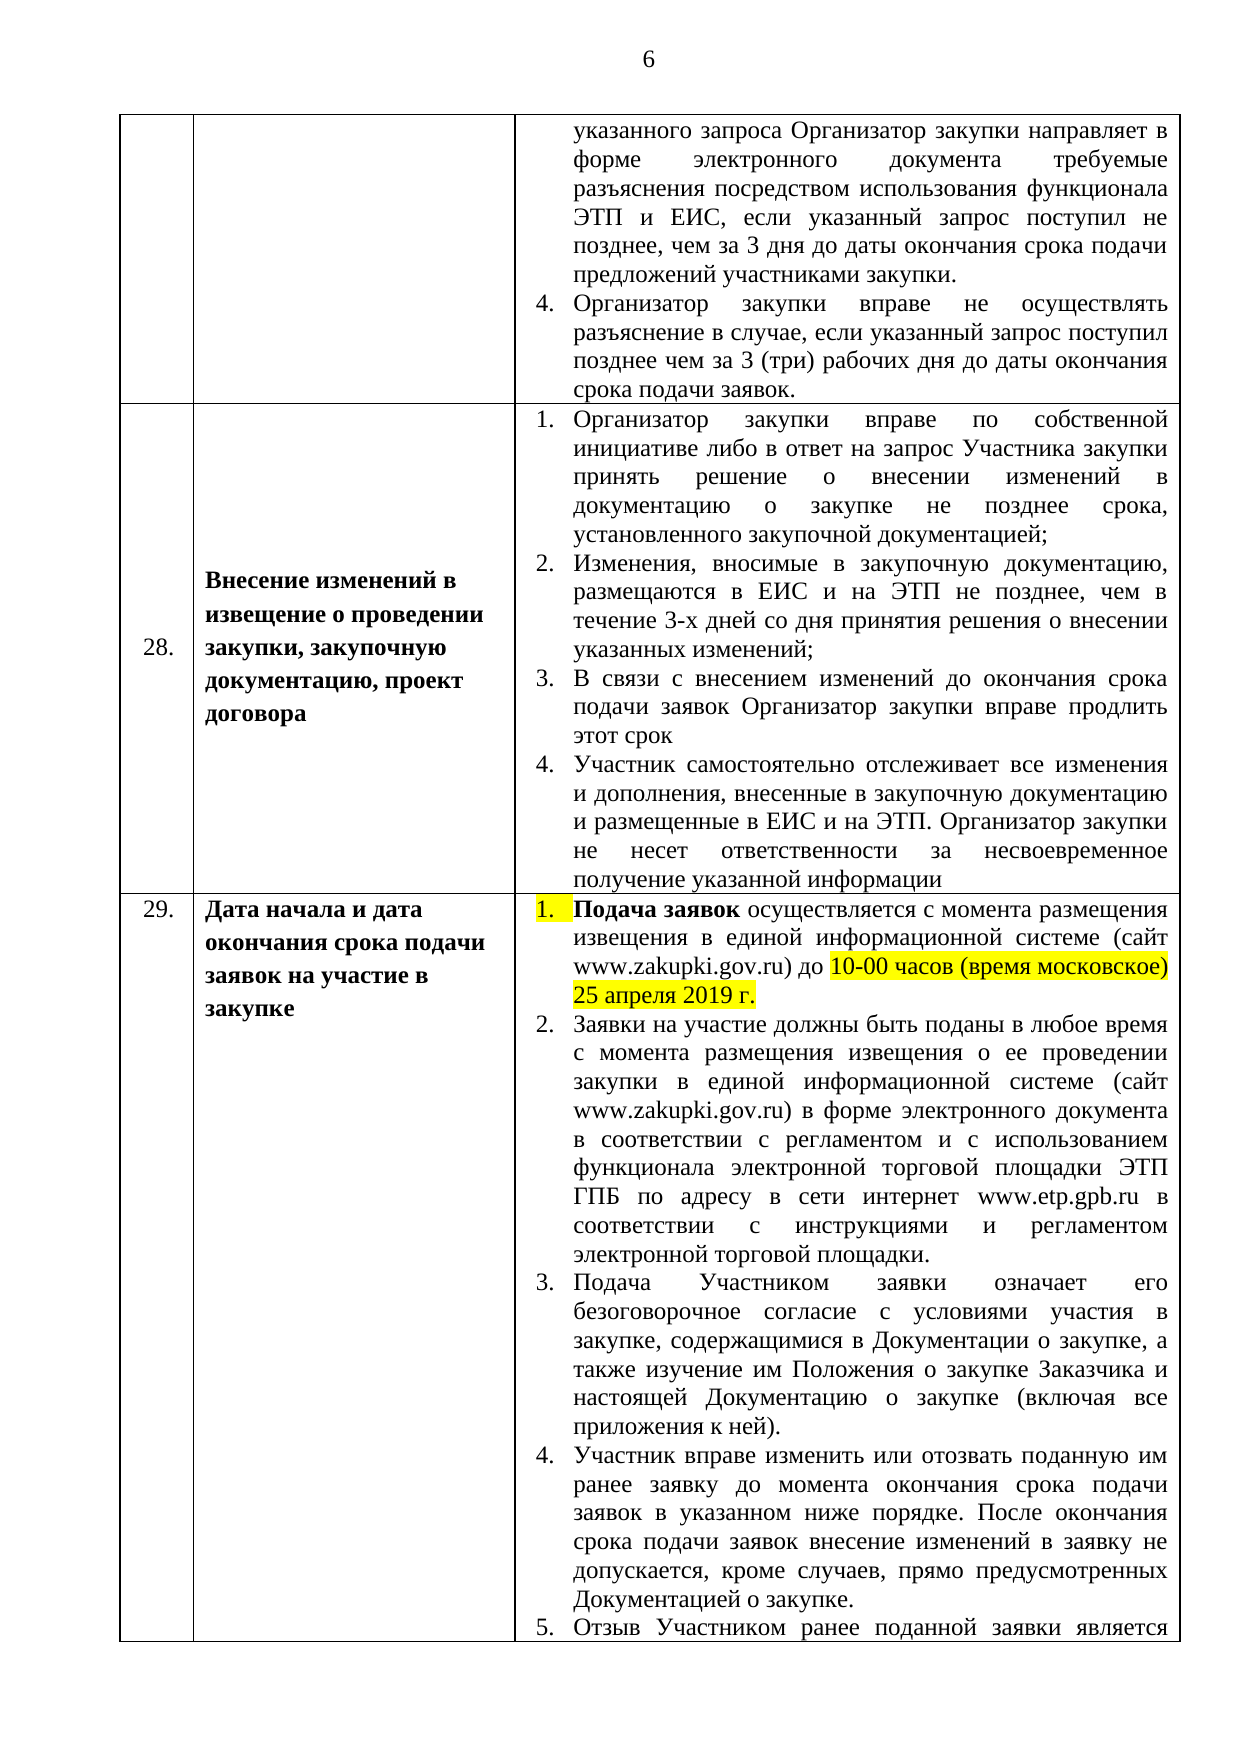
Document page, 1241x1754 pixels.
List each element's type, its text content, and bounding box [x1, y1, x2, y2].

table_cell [516, 894, 1179, 1641]
table_cell [121, 404, 193, 893]
table_cell [121, 115, 193, 403]
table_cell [194, 894, 514, 1641]
table_cell Внесение изменений в извещение о проведении закупки, закупочную документацию, проект договора [194, 404, 514, 893]
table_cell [194, 115, 514, 403]
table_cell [516, 115, 1179, 403]
table_cell [121, 894, 193, 1641]
table_cell Организатор закупки вправе по собственной инициативе либо в ответ на запрос Участника закупки принять решение о внесении изменений в документацию о закупке не позднее срока, установленного закупочной документацией; Изменения, вносимые в закупочную документацию, размещаются в ЕИС и на ЭТП не позднее, чем в течение 3-х дней со дня принятия решения о внесении указанных изменений; В связи с внесением изменений до окончания срока подачи заявок Организатор закупки вправе продлить этот срок Участник самостоятельно отслеживает все изменения и дополнения, внесенные в закупочную документацию и размещенные в ЕИС и на ЭТП. Организатор закупки не несет ответственности за несвоевременное получение указанной информации [516, 404, 1179, 893]
